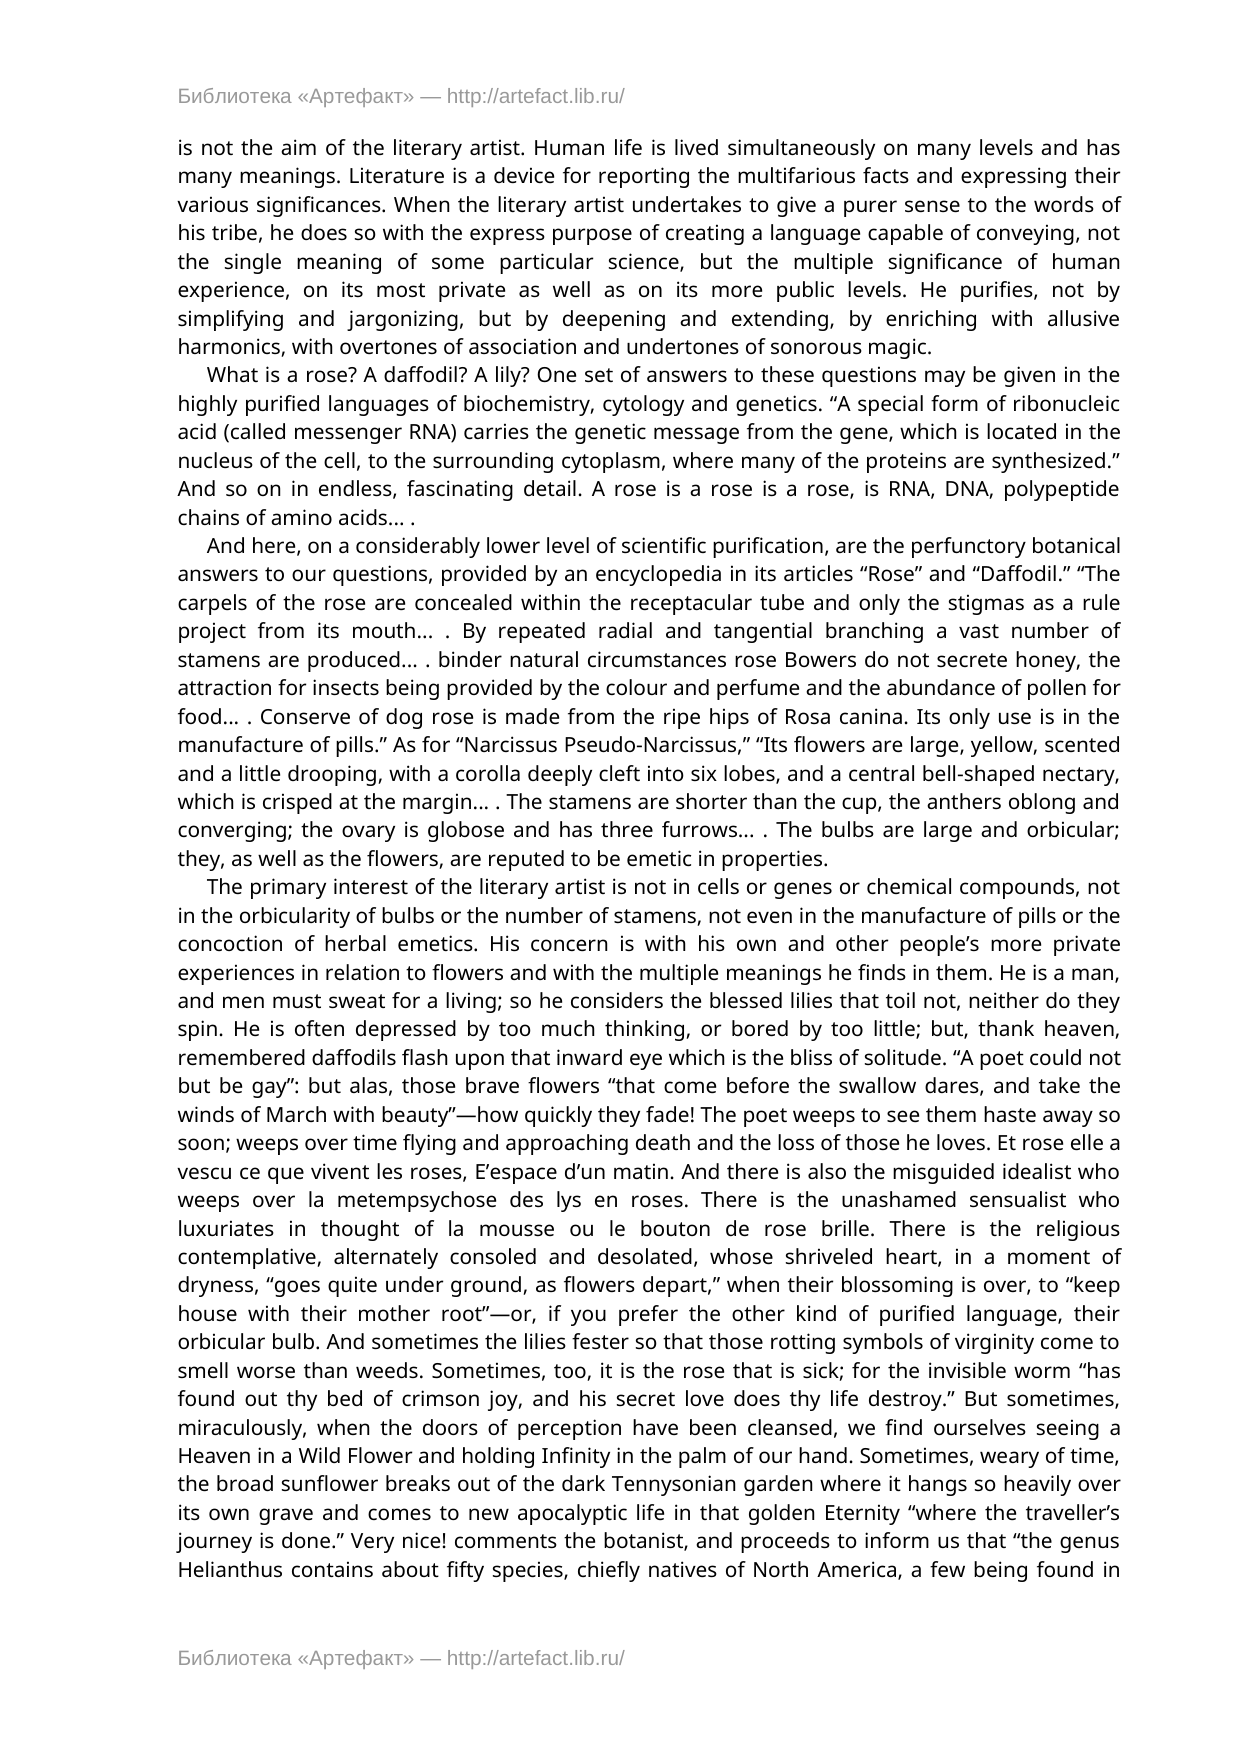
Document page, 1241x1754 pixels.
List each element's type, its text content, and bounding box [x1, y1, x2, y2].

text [177, 133, 1122, 361]
text And here, on a considerably lower level of scientific purification, are the perfunctory botanical answers to our questions, provided by an encyclopedia in its articles “Rose” and “Daffodil.” “The carpels of the rose are concealed within the receptacular tube and only the stigmas as a rule project from its mouth... . By repeated radial and tangential branching a vast number of stamens are produced... . binder natural circumstances rose Bowers do not secrete honey, the attraction for insects being provided by the colour and perfume and the abundance of pollen for food... . Conserve of dog rose is made from the ripe hips of Rosa canina. Its only use is in the manufacture of pills.” As for “Narcissus Pseudo-Narcissus,” “Its flowers are large, yellow, scented and a little drooping, with a corolla deeply cleft into six lobes, and a central bell-shaped nectary, which is crisped at the margin... . The stamens are shorter than the cup, the anthers oblong and converging; the ovary is globose and has three furrows... . The bulbs are large and orbicular; they, as well as the flowers, are reputed to be emetic in properties. [177, 531, 1122, 872]
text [177, 872, 1122, 1583]
text What is a rose? A daffodil? A lily? One set of answers to these questions may be given in the highly purified languages of biochemistry, cytology and genetics. “A special form of ribonucleic acid (called messenger RNA) carries the genetic message from the gene, which is located in the nucleus of the cell, to the surrounding cytoplasm, where many of the proteins are synthesized.” And so on in endless, fascinating detail. A rose is a rose is a rose, is RNA, DNA, polypeptide chains of amino acids... . [177, 361, 1122, 531]
